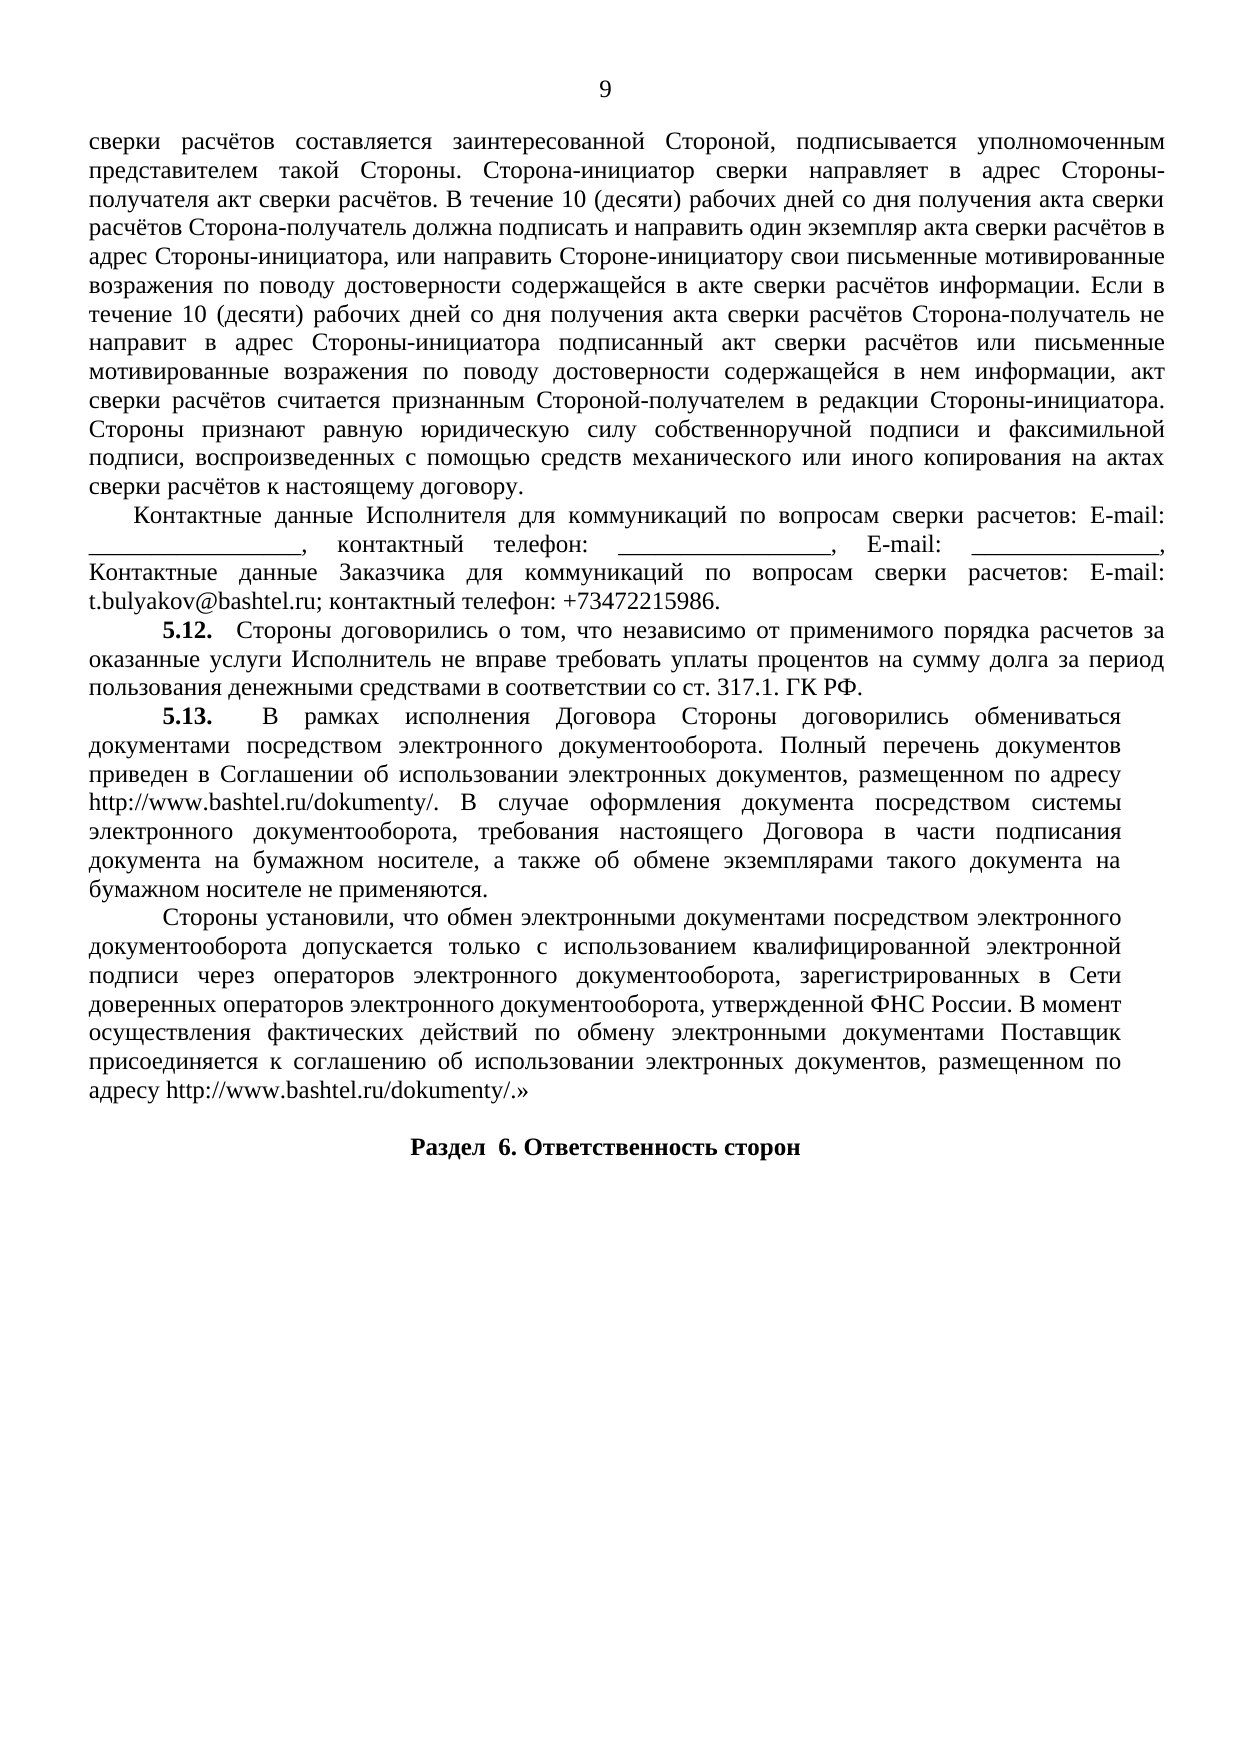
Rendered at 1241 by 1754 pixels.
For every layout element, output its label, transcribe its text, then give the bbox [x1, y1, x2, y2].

list Стороны договорились о том, что независимо от применимого порядка расчетов за оказанные услуги Исполнитель не вправе требовать уплаты процентов на сумму долга за период пользования денежными средствами в соответствии со ст. 317.1. ГК РФ. [89, 615, 1166, 701]
list Стороны установили, что обмен электронными документами посредством электронного документооборота допускается только с использованием квалифицированной электронной подписи через операторов электронного документооборота, зарегистрированных в Сети доверенных операторов электронного документооборота, утвержденной ФНС России. В момент осуществления фактических действий по обмену электронными документами Поставщик присоединяется к соглашению об использовании электронных документов, размещенном по адресу http://www.bashtel.ru/dokumenty/.» [89, 902, 1122, 1104]
list В рамках исполнения Договора Стороны договорились обмениваться документами посредством электронного документооборота. Полный перечень документов приведен в Соглашении об использовании электронных документов, размещенном по адресу http://www.bashtel.ru/dokumenty/. В случае оформления документа посредством системы электронного документооборота, требования настоящего Договора в части подписания документа на бумажном носителе, а также об обмене экземплярами такого документа на бумажном носителе не применяются. [89, 701, 1122, 902]
text Раздел 6. Ответственность сторон [89, 1132, 1122, 1161]
list Контактные данные Исполнителя для коммуникаций по вопросам сверки расчетов: E-mail: _________________, контактный телефон: _________________, E-mail: _______________, Контактные данные Заказчика для коммуникаций по вопросам сверки расчетов: E-mail: t.bulyakov@bashtel.ru; контактный телефон: +73472215986. [89, 500, 1166, 615]
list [89, 126, 1166, 500]
